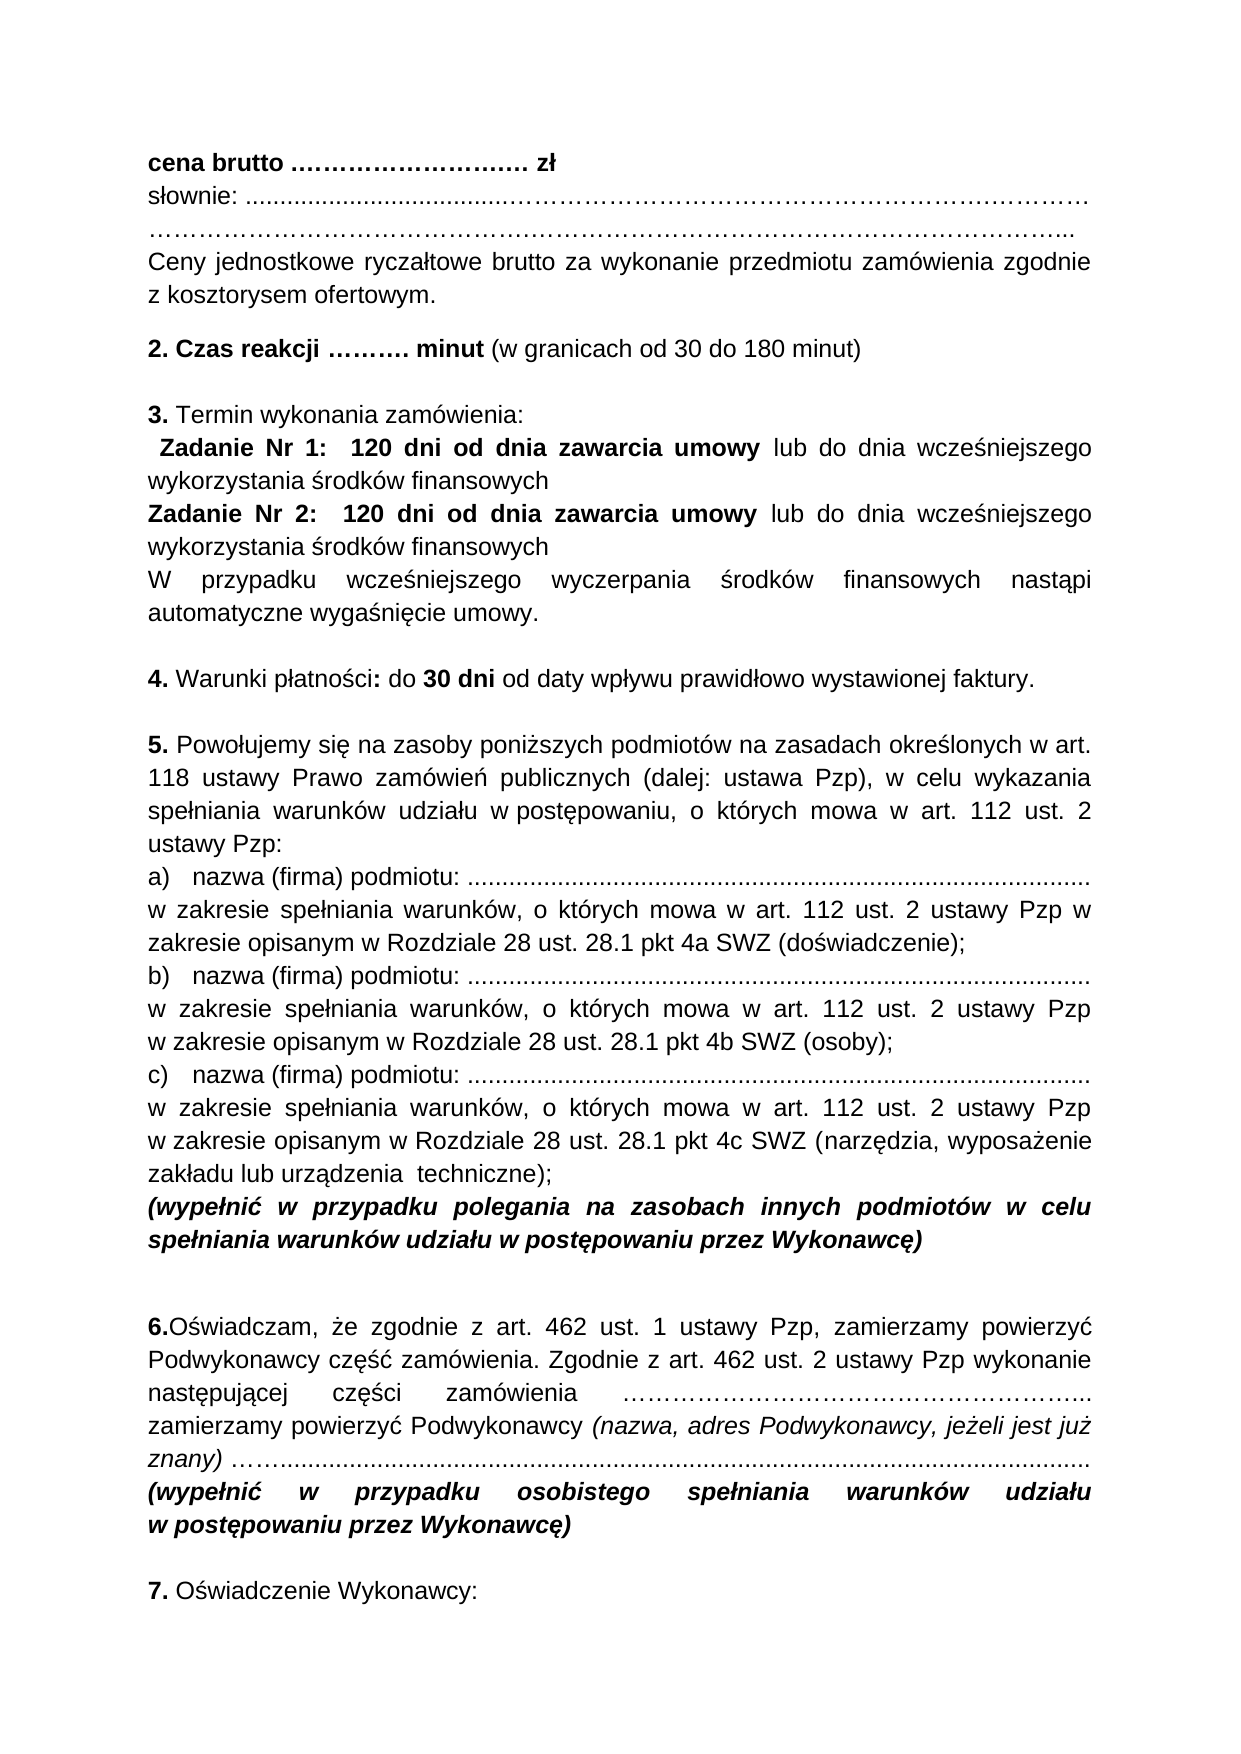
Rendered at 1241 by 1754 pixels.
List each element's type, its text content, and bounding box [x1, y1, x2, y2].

text 7. Oświadczenie Wykonawcy: [148, 1576, 1093, 1605]
text w zakresie spełniania warunków, o których mowa w art. 112 ust. 2 ustawy Pzp w zakresie opisanym w Rozdziale 28 ust. 28.1 pkt 4b SWZ (osoby); [148, 994, 1093, 1056]
text W przypadku wcześniejszego wyczerpania środków finansowych nastąpi automatyczne wygaśnięcie umowy. [148, 565, 1093, 626]
text ……………………………………….………………………………………………………... [148, 214, 1093, 242]
text 6.Oświadczam, że zgodnie z art. 462 ust. 1 ustawy Pzp, zamierzamy powierzyć Podwykonawcy część zamówienia. Zgodnie z art. 462 ust. 2 ustawy Pzp wykonanie następującej części zamówienia ………………………………………………... zamierzamy powierzyć Podwykonawcy (nazwa, adres Podwykonawcy, jeżeli jest już znany) ……..................................................................................................................... [148, 1312, 1093, 1473]
text 2. Czas reakcji ………. minut (w granicach od 30 do 180 minut) [148, 333, 1093, 362]
text 4. Warunki płatności: do 30 dni od daty wpływu prawidłowo wystawionej faktury. [148, 664, 1093, 692]
text słownie: ......................................………………………………………………….………… [148, 181, 1093, 209]
text 5. Powołujemy się na zasoby poniższych podmiotów na zasadach określonych w art. 118 ustawy Prawo zamówień publicznych (dalej: ustawa Pzp), w celu wykazania spełniania warunków udziału w postępowaniu, o których mowa w art. 112 ust. 2 ustawy Pzp: [148, 730, 1093, 858]
text (wypełnić w przypadku polegania na zasobach innych podmiotów w celu spełniania warunków udziału w postępowaniu przez Wykonawcę) [148, 1192, 1093, 1254]
list nazwa (firma) podmiotu: .......................................................................................... [148, 862, 1093, 891]
list nazwa (firma) podmiotu: .......................................................................................... [148, 961, 1093, 990]
text Zadanie Nr 1: 120 dni od dnia zawarcia umowy lub do dnia wcześniejszego wykorzystania środków finansowych [148, 433, 1093, 494]
text w zakresie spełniania warunków, o których mowa w art. 112 ust. 2 ustawy Pzp w zakresie opisanym w Rozdziale 28 ust. 28.1 pkt 4c SWZ (narzędzia, wyposażenie zakładu lub urządzenia techniczne); [148, 1093, 1093, 1188]
text w zakresie spełniania warunków, o których mowa w art. 112 ust. 2 ustawy Pzp w zakresie opisanym w Rozdziale 28 ust. 28.1 pkt 4a SWZ (doświadczenie); [148, 895, 1093, 957]
text 3. Termin wykonania zamówienia: [148, 399, 1093, 428]
text (wypełnić w przypadku osobistego spełniania warunków udziału w postępowaniu przez Wykonawcę) [148, 1477, 1093, 1539]
text Zadanie Nr 2: 120 dni od dnia zawarcia umowy lub do dnia wcześniejszego wykorzystania środków finansowych [148, 499, 1093, 560]
text cena brutto .…………………….… zł [148, 148, 1093, 176]
list nazwa (firma) podmiotu: .......................................................................................... [148, 1060, 1093, 1089]
text Ceny jednostkowe ryczałtowe brutto za wykonanie przedmiotu zamówienia zgodnie z kosztorysem ofertowym. [148, 247, 1093, 308]
